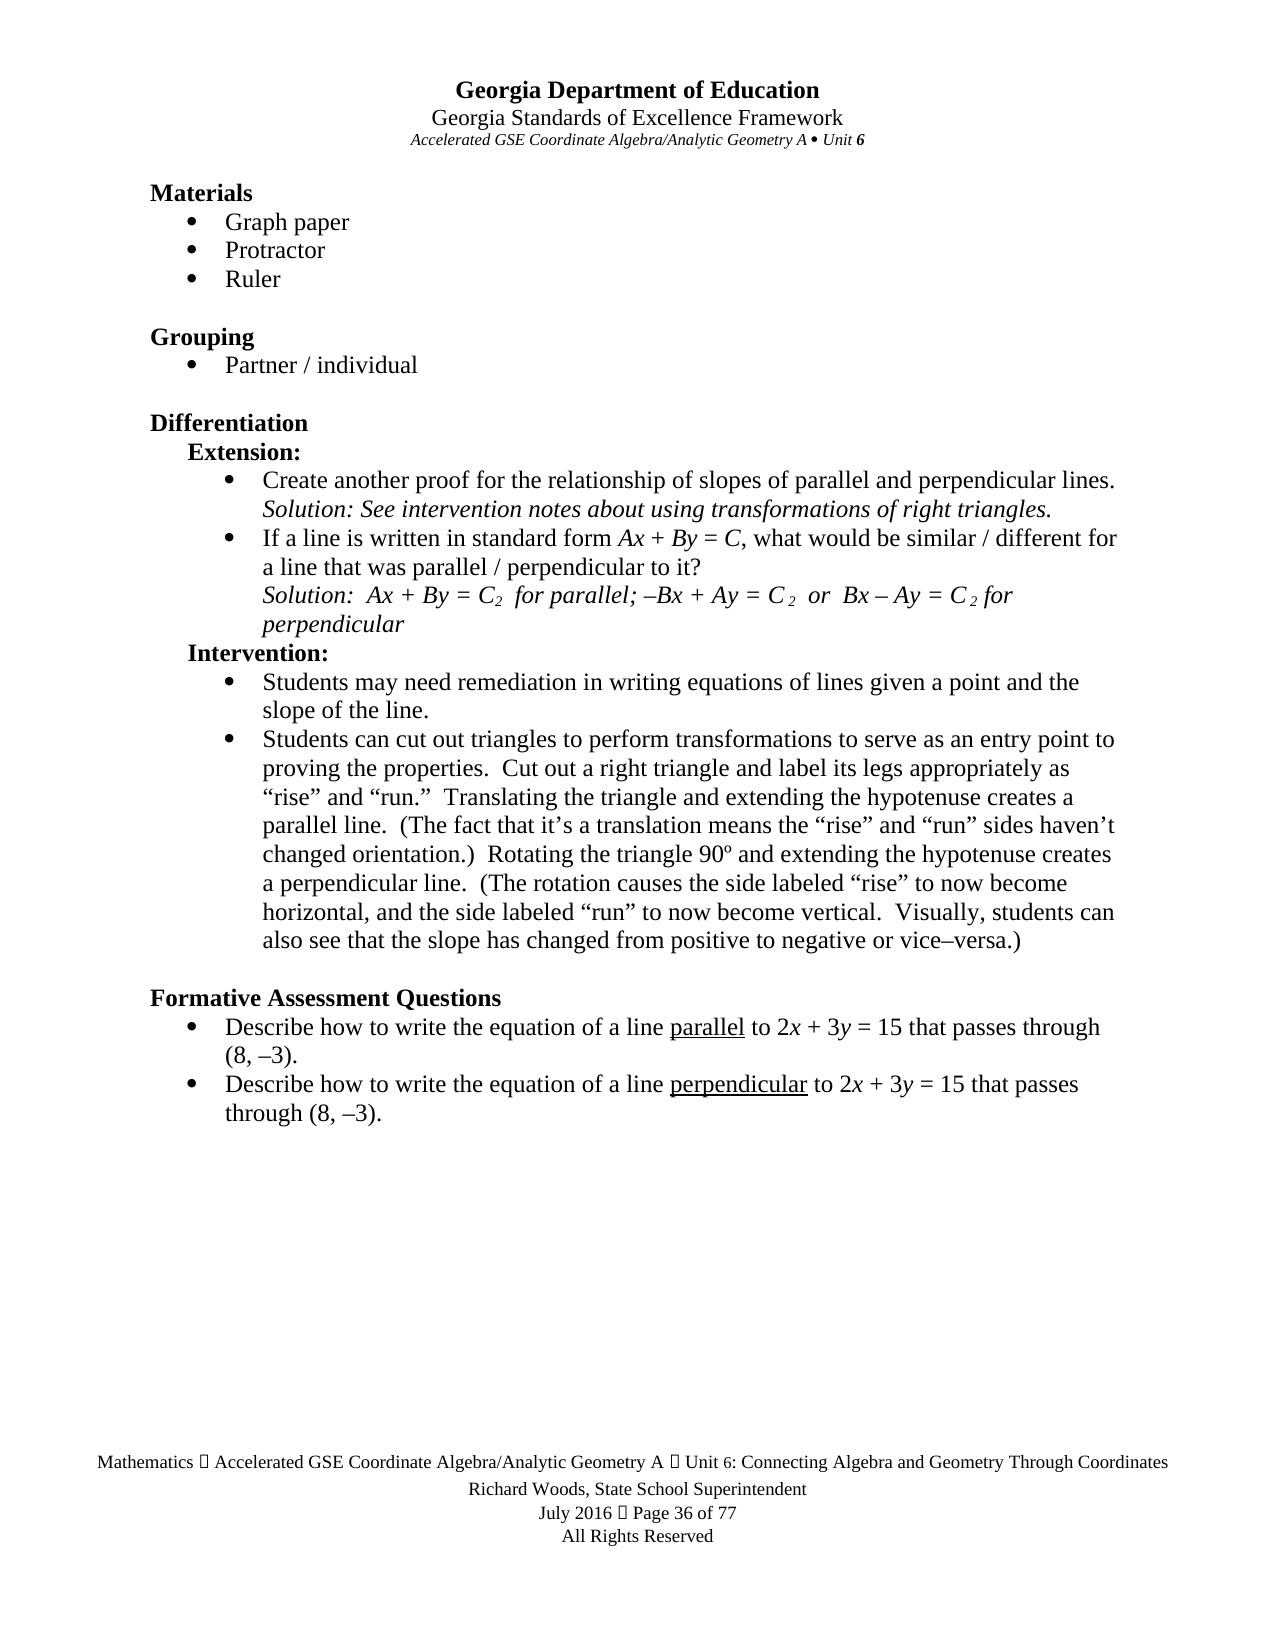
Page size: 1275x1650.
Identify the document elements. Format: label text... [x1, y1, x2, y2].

list Create another proof for the relationship of slopes of parallel and perpendicular lines. Solution: See intervention notes about using transformations of right triangles. [225, 466, 1125, 523]
list Students may need remediation in writing equations of lines given a point and the slope of the line. [225, 667, 1125, 724]
text Formative Assessment Questions [150, 983, 1125, 1012]
text Grouping [150, 322, 1125, 351]
list Partner / individual [187, 351, 1125, 379]
text Extension: [150, 437, 1125, 466]
list Graph paper [187, 207, 1125, 236]
list If a line is written in standard form Ax + By = C, what would be similar / different for a line that was parallel / perpendicular to it? Solution: Ax + By = C2 for parallel; –Bx + Ay = C 2 or Bx – Ay = C 2 for perpendicular [225, 523, 1125, 638]
text Differentiation [150, 408, 1125, 437]
list Students can cut out triangles to perform transformations to serve as an entry point to proving the properties. Cut out a right triangle and label its legs appropriately as “rise” and “run.” Translating the triangle and extending the hypotenuse creates a parallel line. (The fact that it’s a translation means the “rise” and “run” sides haven’t changed orientation.) Rotating the triangle 90º and extending the hypotenuse creates a perpendicular line. (The rotation causes the side labeled “rise” to now become horizontal, and the side labeled “run” to now become vertical. Visually, students can also see that the slope has changed from positive to negative or vice–versa.) [225, 724, 1125, 954]
list Protractor [187, 236, 1125, 264]
text Intervention: [150, 638, 1125, 667]
list Describe how to write the equation of a line perpendicular to 2x + 3y = 15 that passes through (8, –3). [187, 1069, 1125, 1127]
text Materials [150, 178, 1125, 207]
list Describe how to write the equation of a line parallel to 2x + 3y = 15 that passes through (8, –3). [187, 1012, 1125, 1069]
list Ruler [187, 264, 1125, 293]
